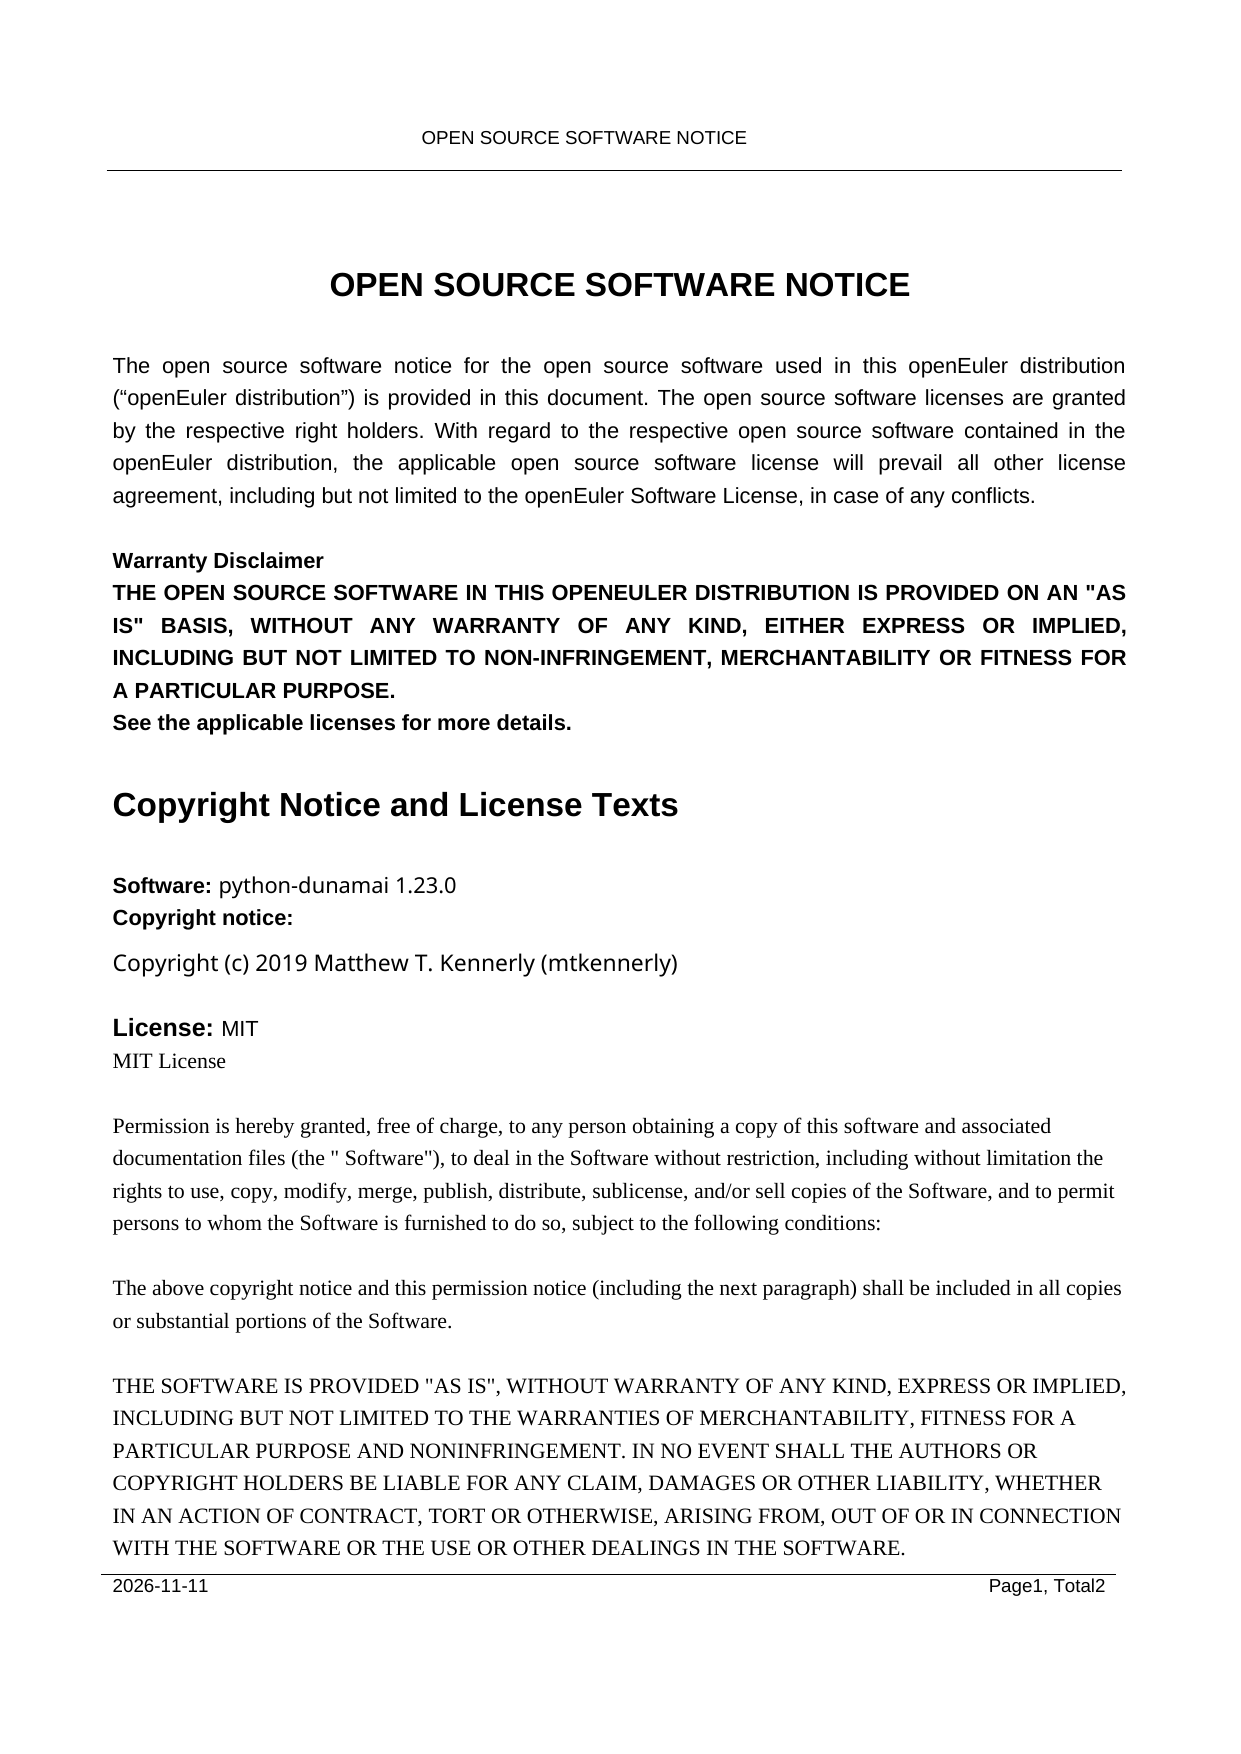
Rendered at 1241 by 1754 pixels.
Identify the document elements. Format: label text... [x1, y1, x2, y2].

text Warranty Disclaimer [112, 544, 1128, 576]
text Copyright notice: [112, 901, 1128, 934]
text OPEN SOURCE SOFTWARE NOTICE [112, 251, 1128, 316]
title Software: python-dunamai 1.23.0 [112, 869, 1128, 901]
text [112, 1044, 1128, 1564]
text Copyright (c) 2019 Matthew T. Kennerly (mtkennerly) [112, 947, 1128, 1012]
text License: MIT [112, 1012, 1128, 1044]
text The open source software notice for the open source software used in this openEuler distribution (“openEuler distribution”) is provided in this document. The open source software licenses are granted by the respective right holders. With regard to the respective open source software contained in the openEuler distribution, the applicable open source software license will prevail all other license agreement, including but not limited to the openEuler Software License, in case of any conflicts. [112, 349, 1128, 511]
text Copyright Notice and License Texts [112, 771, 1128, 836]
text THE OPEN SOURCE SOFTWARE IN THIS OPENEULER DISTRIBUTION IS PROVIDED ON AN "AS IS" BASIS, WITHOUT ANY WARRANTY OF ANY KIND, EITHER EXPRESS OR IMPLIED, INCLUDING BUT NOT LIMITED TO NON-INFRINGEMENT, MERCHANTABILITY OR FITNESS FOR A PARTICULAR PURPOSE. See the applicable licenses for more details. [112, 576, 1128, 739]
